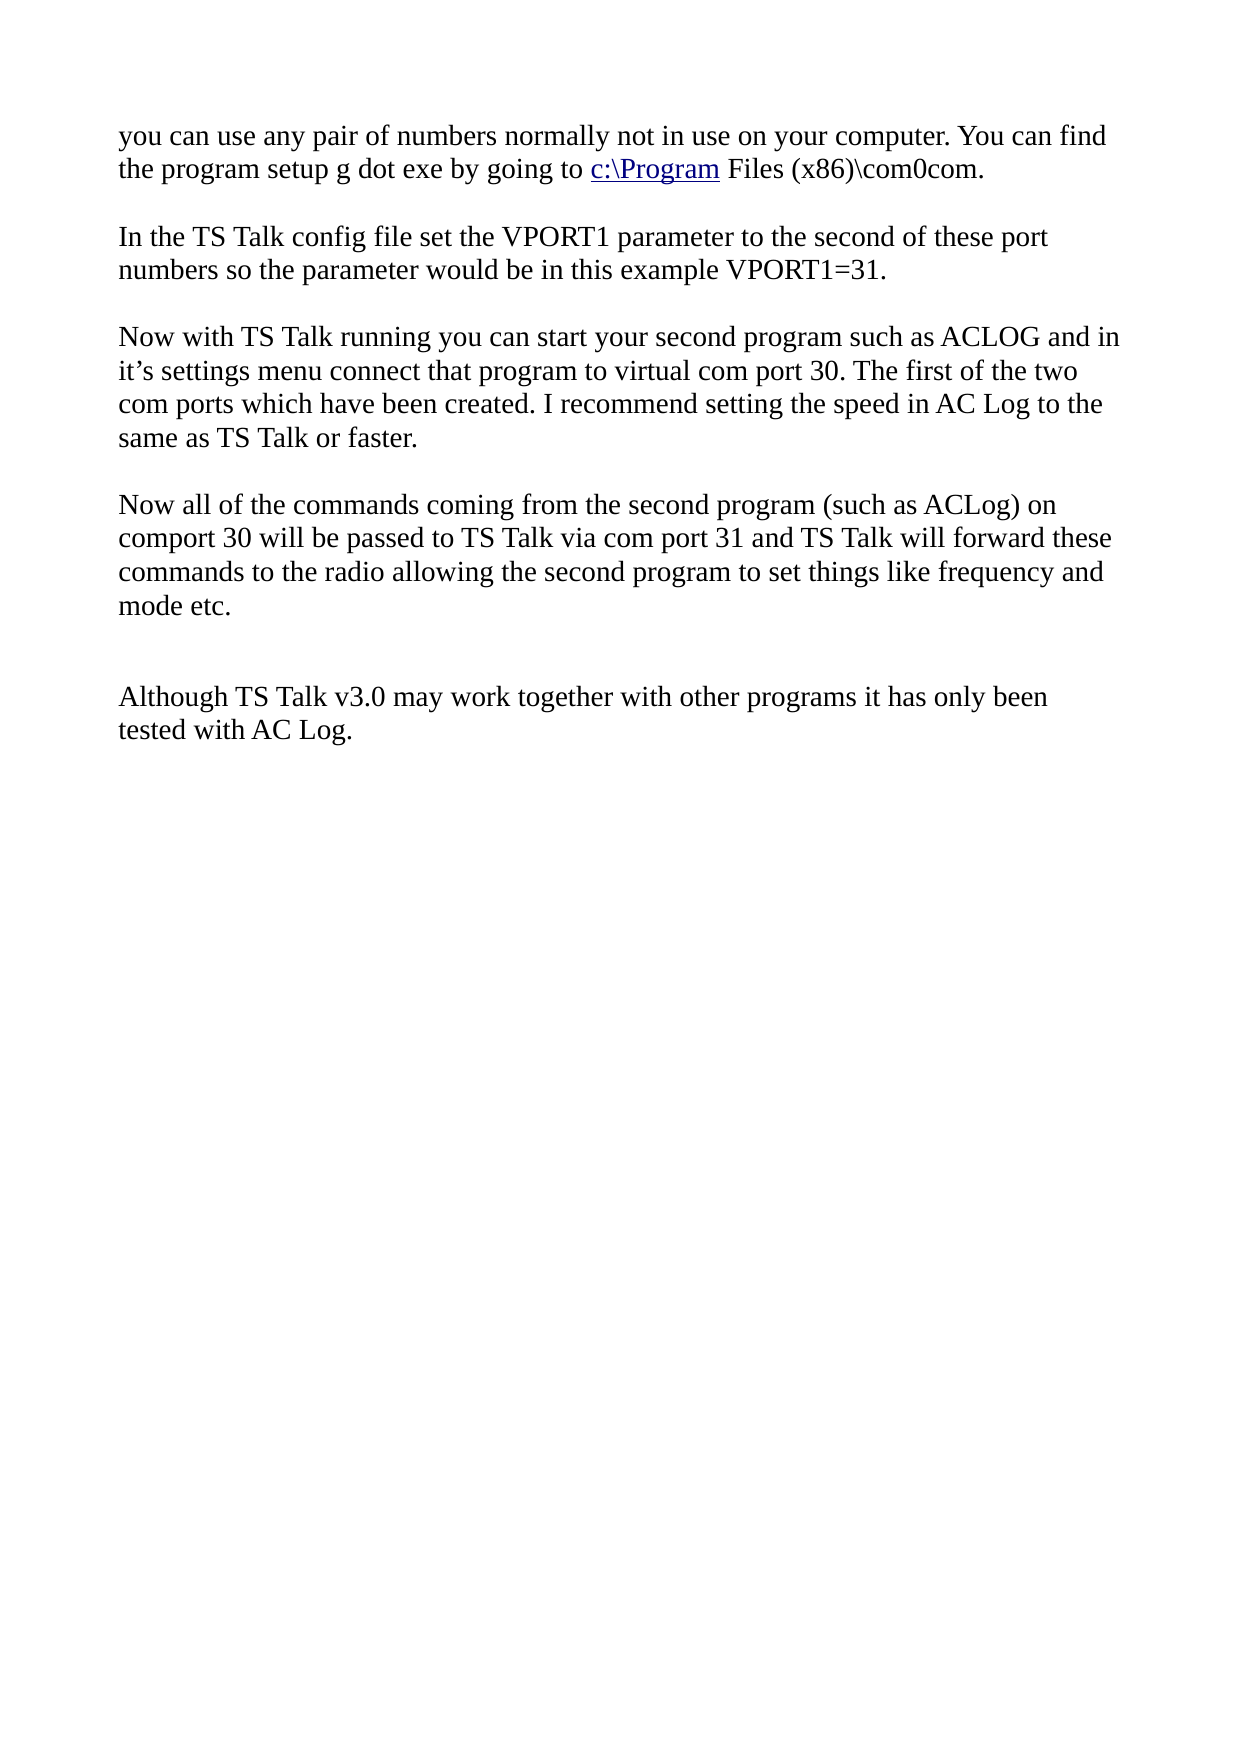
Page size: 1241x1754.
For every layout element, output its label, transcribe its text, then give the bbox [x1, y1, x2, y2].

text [118, 118, 1122, 185]
text Although TS Talk v3.0 may work together with other programs it has only been tested with AC Log. [118, 679, 1122, 746]
text Now with TS Talk running you can start your second program such as ACLOG and in it’s settings menu connect that program to virtual com port 30. The first of the two com ports which have been created. I recommend setting the speed in AC Log to the same as TS Talk or faster. [118, 286, 1122, 453]
text In the TS Talk config file set the VPORT1 parameter to the second of these port numbers so the parameter would be in this example VPORT1=31. [118, 185, 1122, 286]
text Now all of the commands coming from the second program (such as ACLog) on comport 30 will be passed to TS Talk via com port 31 and TS Talk will forward these commands to the radio allowing the second program to set things like frequency and mode etc. [118, 453, 1122, 621]
